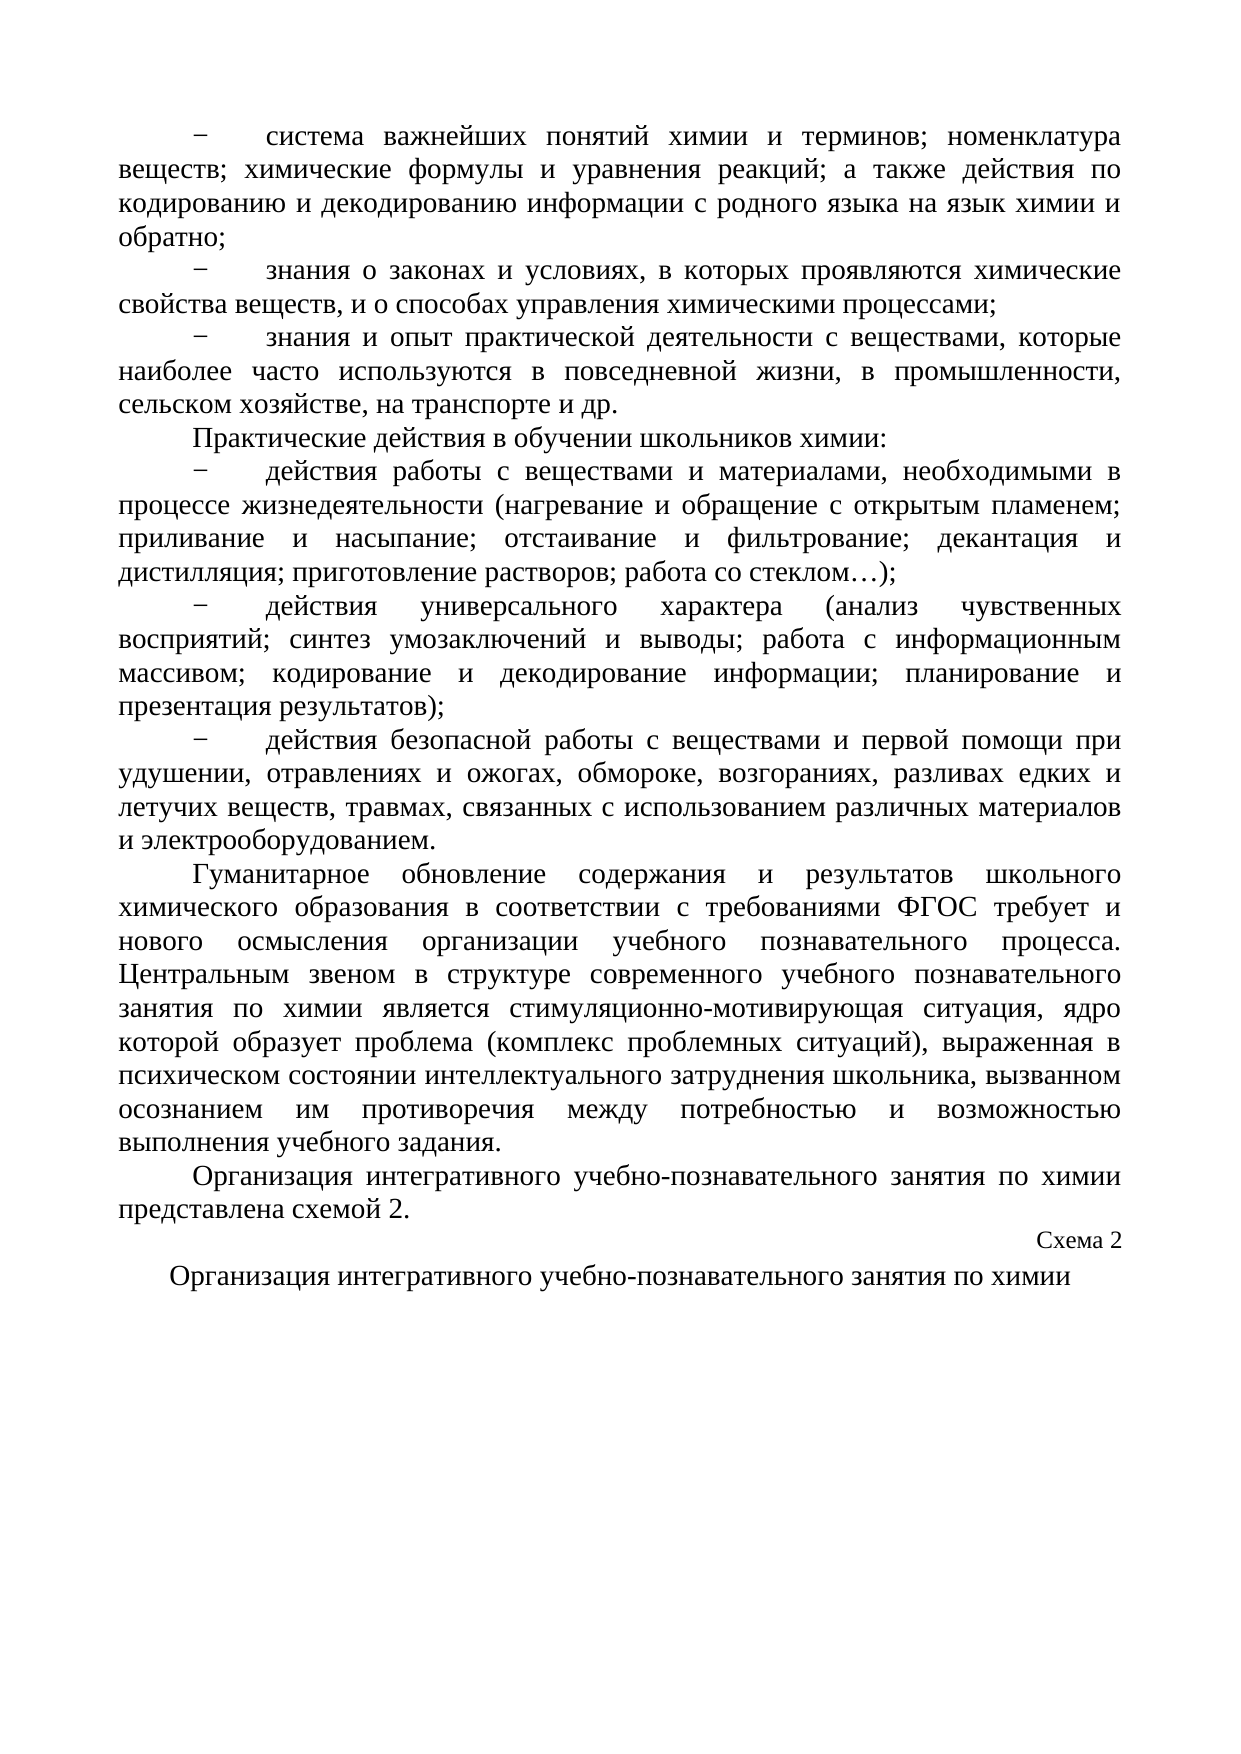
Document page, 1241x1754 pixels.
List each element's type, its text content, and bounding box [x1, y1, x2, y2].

list действия безопасной работы с веществами и первой помощи при удушении, отравлениях и ожогах, обмороке, возгораниях, разливах едких и летучих веществ, травмах, связанных с использованием различных материалов и электрооборудованием. [118, 722, 1122, 856]
list система важнейших понятий химии и терминов; номенклатура веществ; химические формулы и уравнения реакций; а также действия по кодированию и декодированию информации с родного языка на язык химии и обратно; [118, 118, 1122, 252]
text Практические действия в обучении школьников химии: [118, 420, 1122, 453]
text Гуманитарное обновление содержания и результатов школьного химического образования в соответствии с требованиями ФГОС требует и нового осмысления организации учебного познавательного процесса. Центральным звеном в структуре современного учебного познавательного занятия по химии является стимуляционно-мотивирующая ситуация, ядро которой образует проблема (комплекс проблемных ситуаций), выраженная в психическом состоянии интеллектуального затруднения школьника, вызванном осознанием им противоречия между потребностью и возможностью выполнения учебного задания. [118, 856, 1122, 1158]
text Схема 2 [118, 1225, 1122, 1254]
list действия работы с веществами и материалами, необходимыми в процессе жизнедеятельности (нагревание и обращение с открытым пламенем; приливание и насыпание; отстаивание и фильтрование; декантация и дистилляция; приготовление растворов; работа со стеклом…); [118, 453, 1122, 588]
text Организация интегративного учебно-познавательного занятия по химии [118, 1258, 1122, 1292]
text Организация интегративного учебно-познавательного занятия по химии представлена схемой 2. [118, 1158, 1122, 1225]
list знания и опыт практической деятельности с веществами, которые наиболее часто используются в повседневной жизни, в промышленности, сельском хозяйстве, на транспорте и др. [118, 319, 1122, 420]
list действия универсального характера (анализ чувственных восприятий; синтез умозаключений и выводы; работа с информационным массивом; кодирование и декодирование информации; планирование и презентация результатов); [118, 588, 1122, 722]
list знания о законах и условиях, в которых проявляются химические свойства веществ, и о способах управления химическими процессами; [118, 252, 1122, 319]
